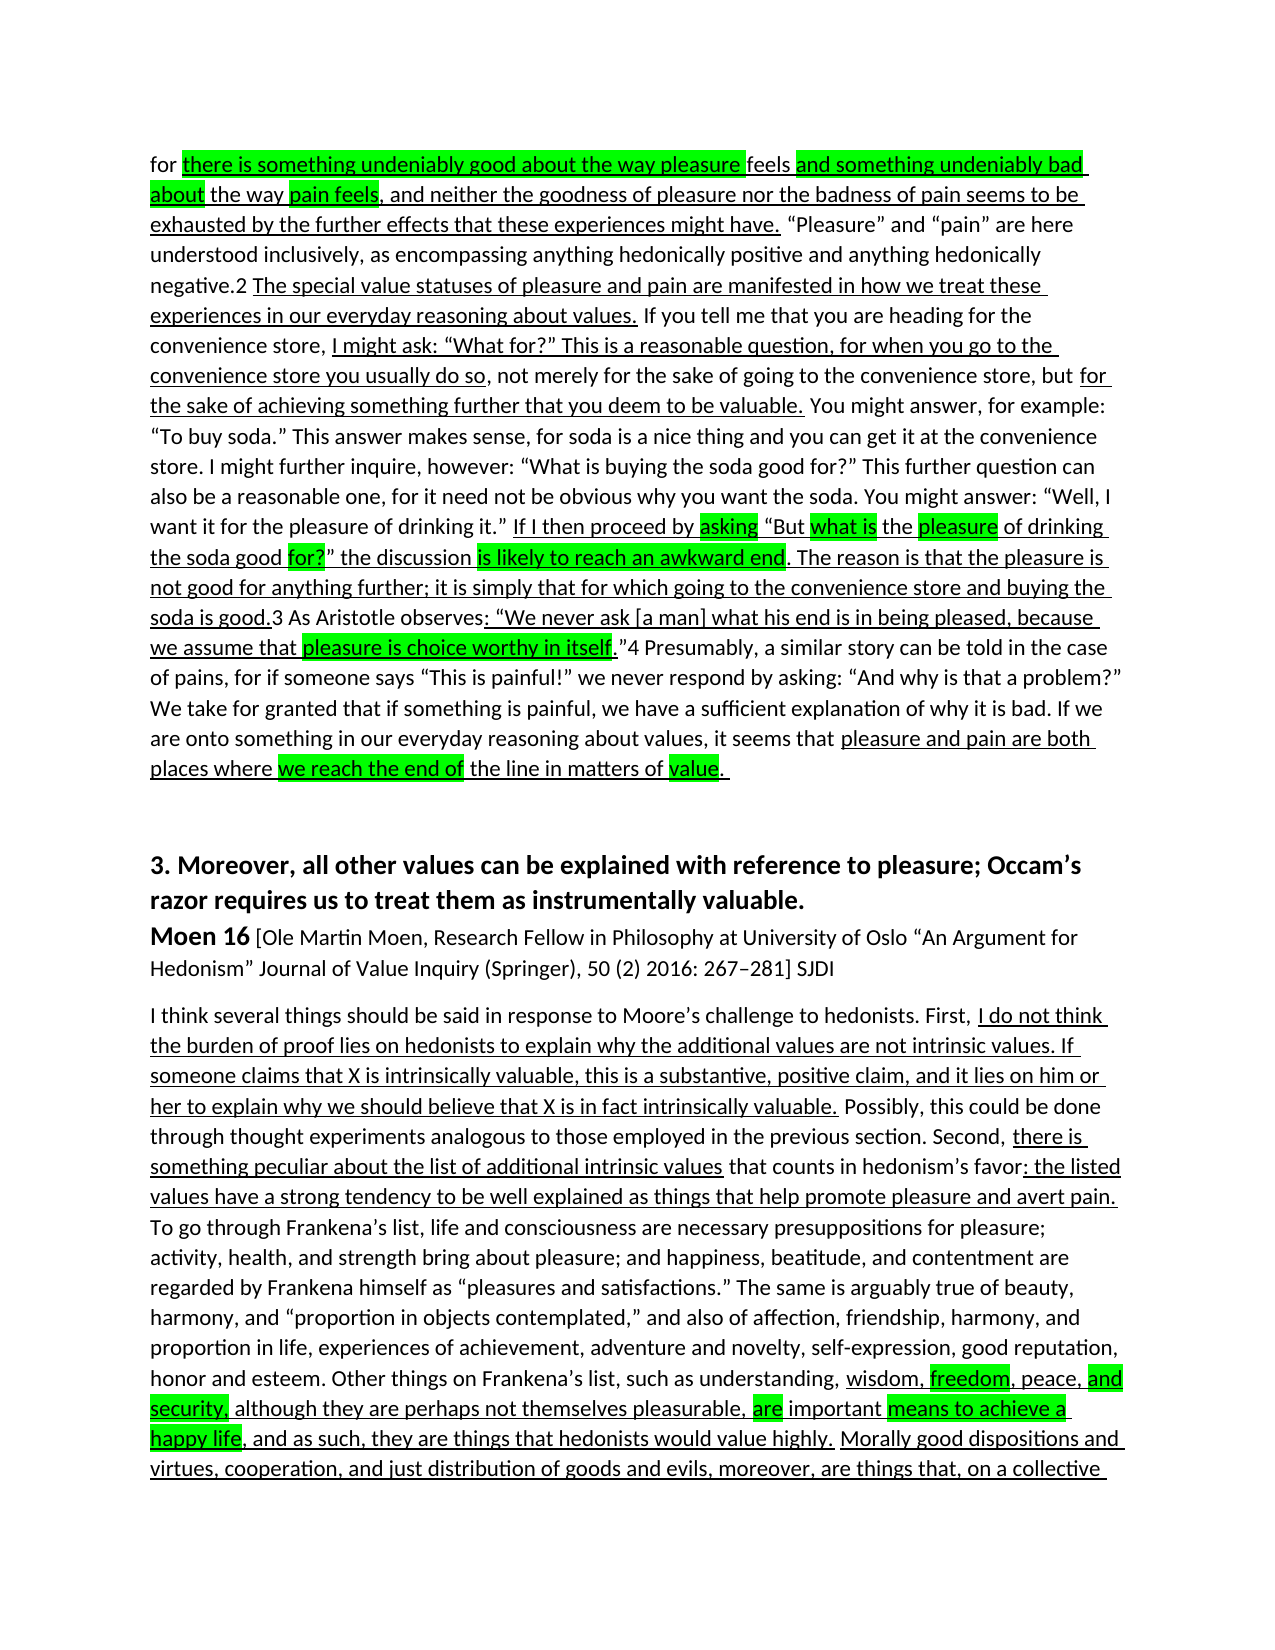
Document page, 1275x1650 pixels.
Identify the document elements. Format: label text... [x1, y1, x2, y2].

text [150, 1001, 1125, 1482]
subtitle 3. Moreover, all other values can be explained with reference to pleasure; Occam’s razor requires us to treat them as instrumentally valuable. [150, 848, 1125, 917]
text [150, 150, 1125, 782]
text Moen 16 [Ole Martin Moen, Research Fellow in Philosophy at University of Oslo “An Argument for Hedonism” Journal of Value Inquiry (Springer), 50 (2) 2016: 267–281] SJDI [150, 919, 1125, 982]
